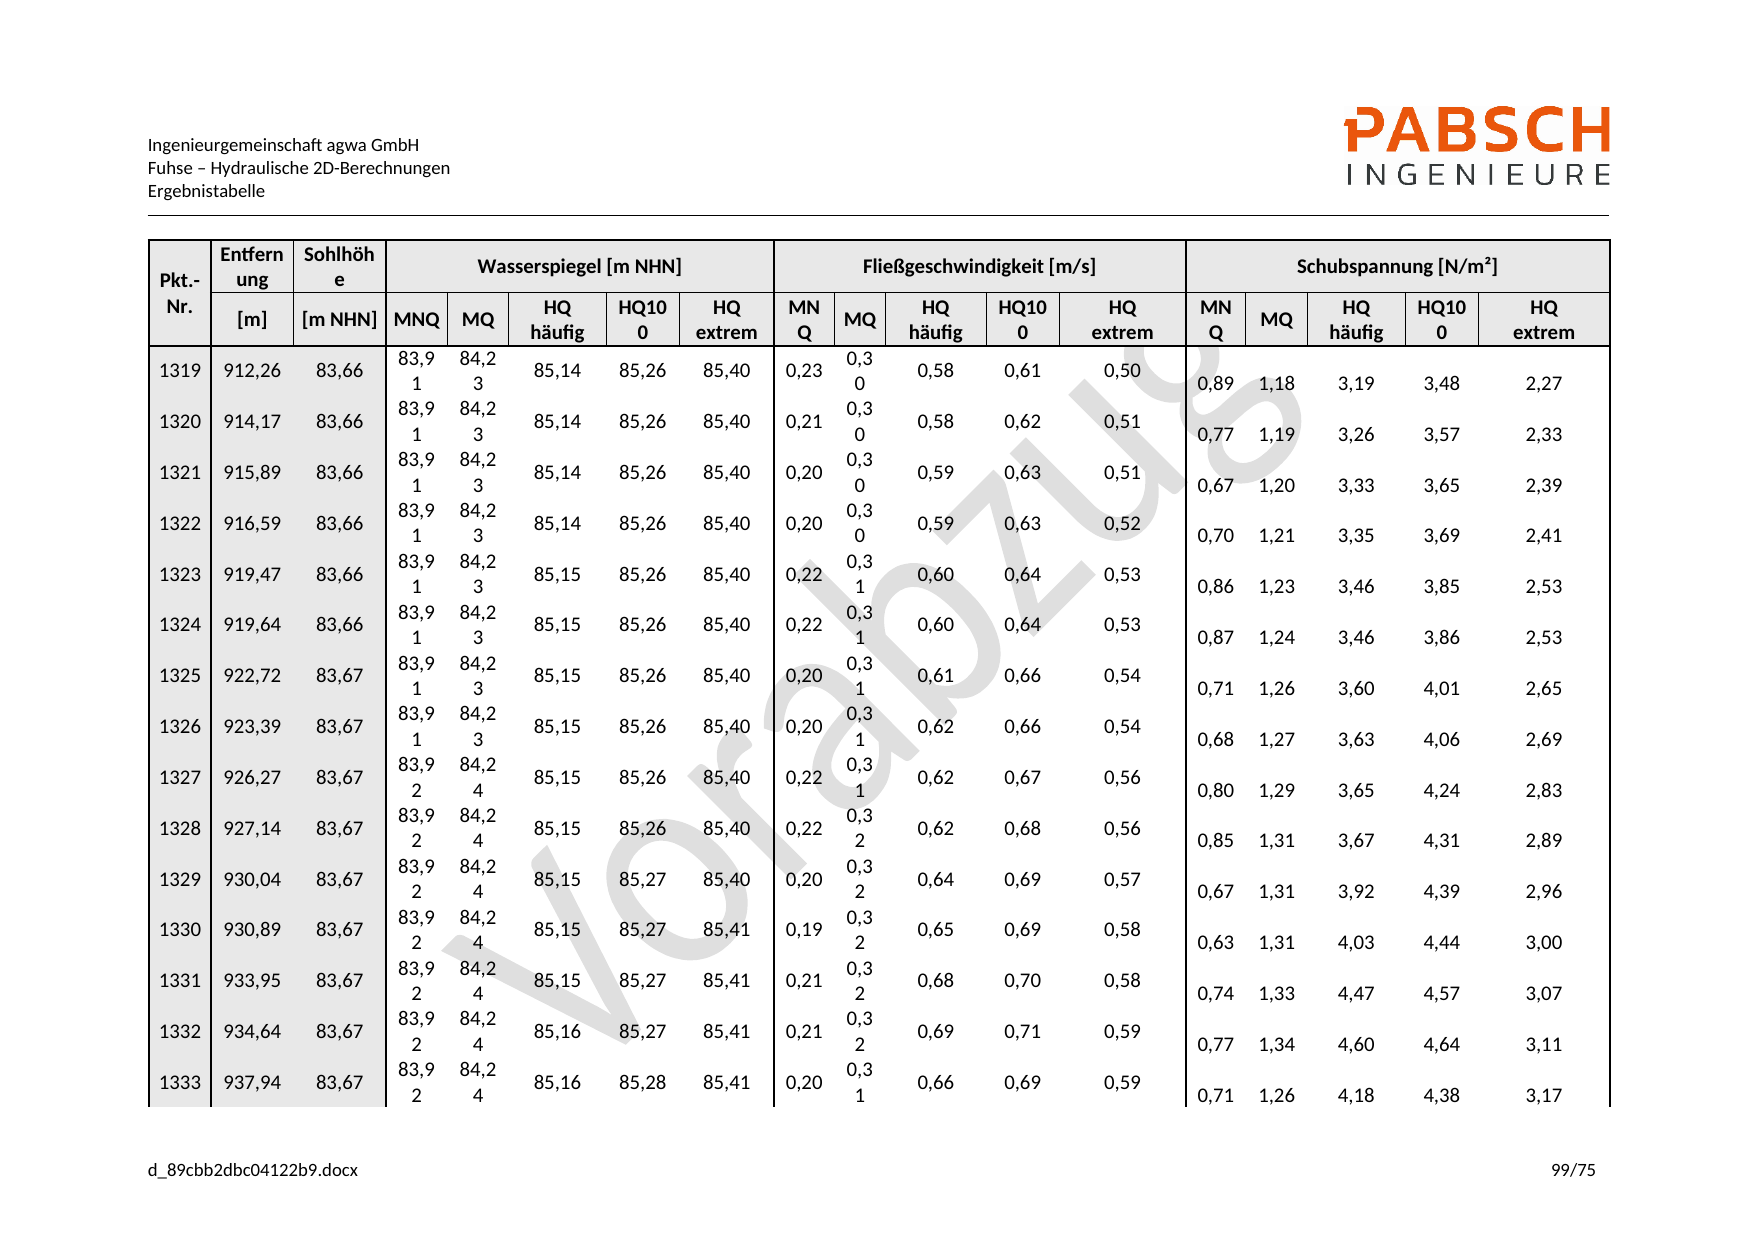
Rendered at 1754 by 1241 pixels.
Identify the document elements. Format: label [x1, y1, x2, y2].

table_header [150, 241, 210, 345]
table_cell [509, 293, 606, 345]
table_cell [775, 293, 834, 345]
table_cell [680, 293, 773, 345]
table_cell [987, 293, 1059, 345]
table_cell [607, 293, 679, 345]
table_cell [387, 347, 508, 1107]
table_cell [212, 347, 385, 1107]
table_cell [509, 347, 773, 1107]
picture [1343, 106, 1610, 185]
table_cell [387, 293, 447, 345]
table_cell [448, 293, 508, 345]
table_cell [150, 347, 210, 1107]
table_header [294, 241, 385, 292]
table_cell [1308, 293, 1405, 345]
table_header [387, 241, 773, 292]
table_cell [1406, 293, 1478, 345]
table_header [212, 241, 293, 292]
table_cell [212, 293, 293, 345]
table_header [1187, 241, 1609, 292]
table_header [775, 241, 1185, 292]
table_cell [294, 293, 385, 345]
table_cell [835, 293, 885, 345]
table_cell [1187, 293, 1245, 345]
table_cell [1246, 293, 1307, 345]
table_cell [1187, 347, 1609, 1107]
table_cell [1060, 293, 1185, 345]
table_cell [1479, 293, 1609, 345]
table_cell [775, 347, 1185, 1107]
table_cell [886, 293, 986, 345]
